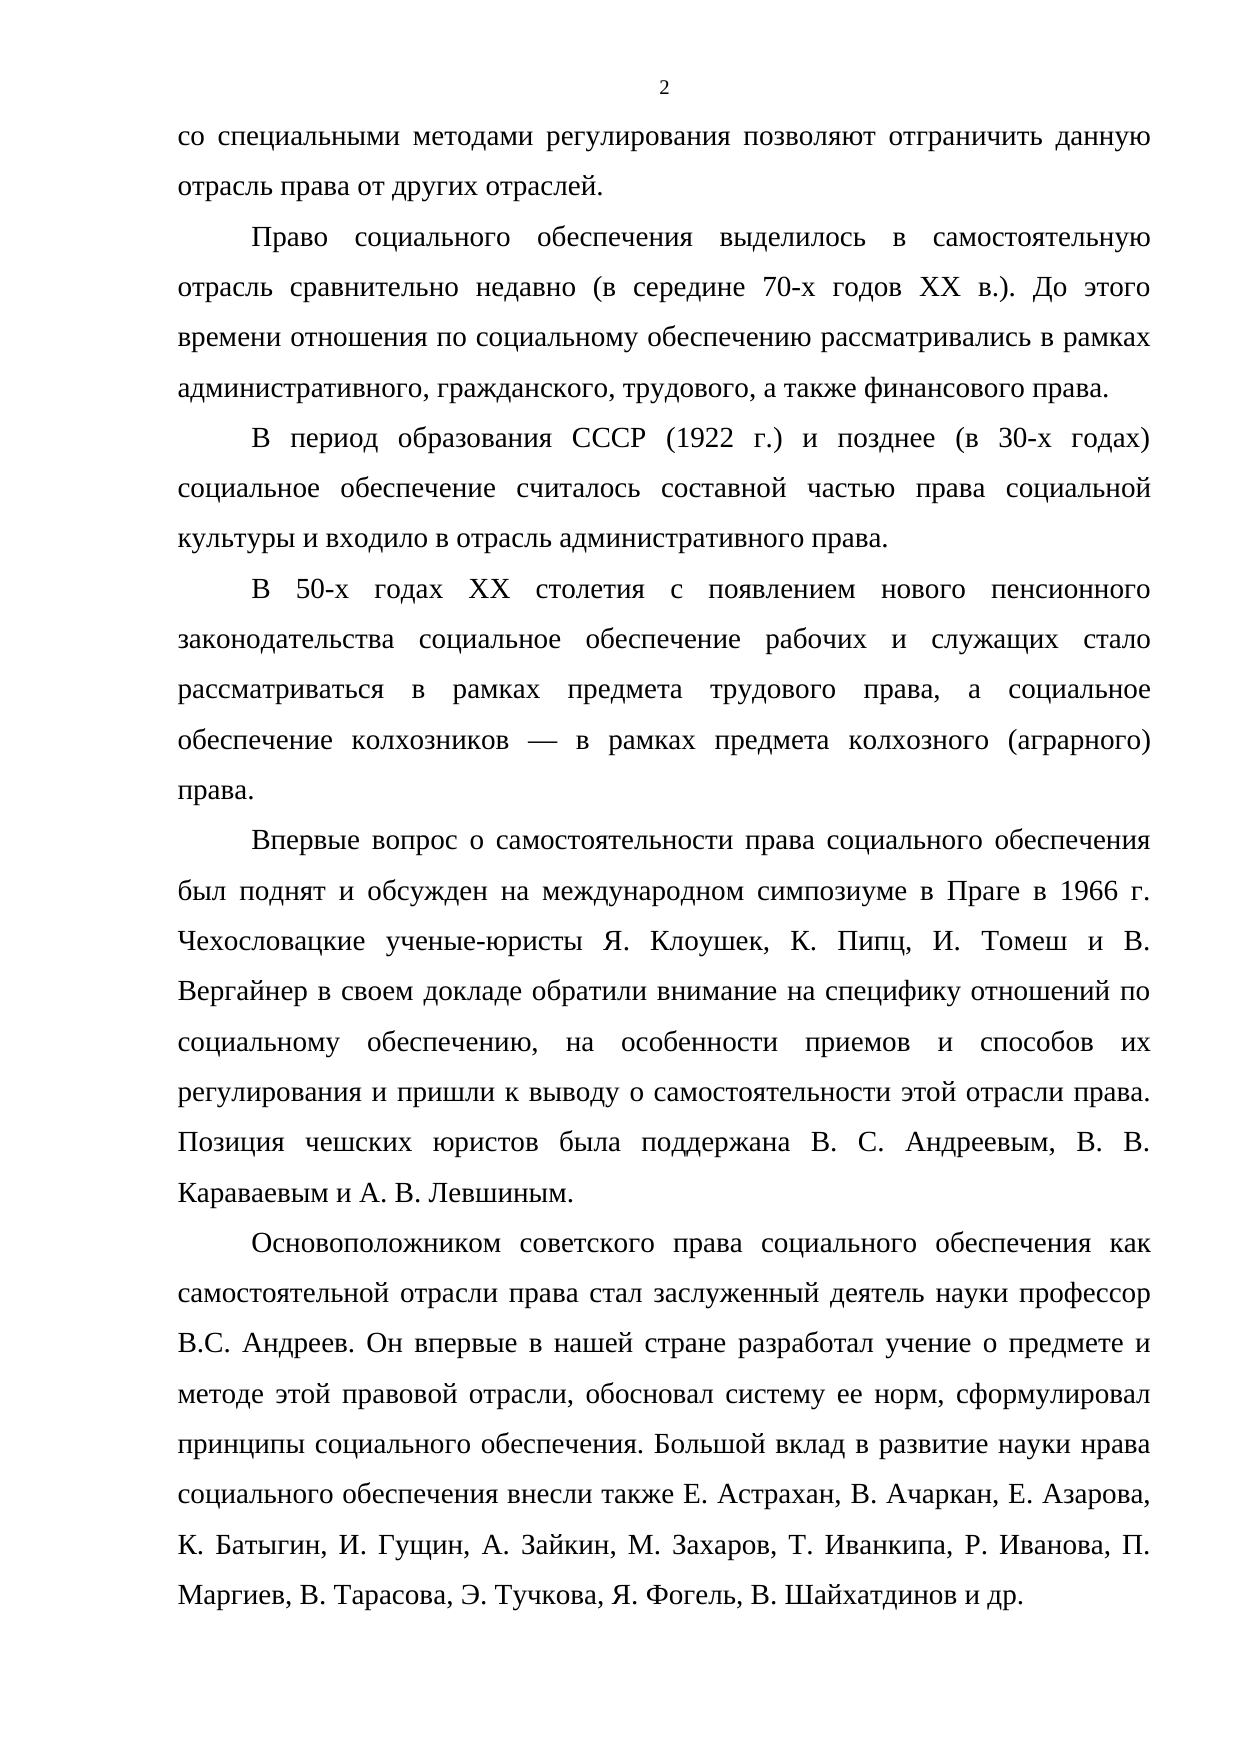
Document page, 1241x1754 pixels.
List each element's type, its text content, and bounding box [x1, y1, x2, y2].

text Основоположником советского права социального обеспечения как самостоятельной отрасли права стал заслуженный деятель науки профессор B.C. Андреев. Он впервые в нашей стране разработал учение о предмете и методе этой правовой отрасли, обосновал систему ее норм, сформулировал принципы социального обеспечения. Большой вклад в развитие науки нрава социального обеспечения внесли также Е. Астрахан, В. Ачаркан, Е. Азарова, К. Батыгин, И. Гущин, А. Зайкин, М. Захаров, Т. Иванкипа, Р. Иванова, П. Mapгиев, В. Тарасова, Э. Тучкова, Я. Фогель, В. Шайхатдинов и др. [177, 1225, 1152, 1611]
text Впервые вопрос о самостоятельности права социального обеспечения был поднят и обсужден на международном симпозиуме в Праге в 1966 г. Чехословацкие ученые-юристы Я. Клоушек, К. Пипц, И. Томеш и В. Вергайнер в своем докладе обратили внимание на специфику отношений по социальному обеспечению, на особенности приемов и способов их регулирования и пришли к выводу о самостоятельности этой отрасли права. Позиция чешских юристов была поддержана В. С. Андреевым, В. В. Караваевым и А. В. Левшиным. [177, 822, 1152, 1208]
text В 50-х годах XX столетия с появлением нового пенсионного законодательства социальное обеспечение рабочих и служащих стало рассматриваться в рамках предмета трудового права, а социальное обеспечение колхозников — в рамках предмета колхозного (аграрного) права. [177, 571, 1152, 806]
text В период образования СССР (1922 г.) и позднее (в 30-х годах) социальное обеспечение считалось составной частью права социальной культуры и входило в отрасль административного права. [177, 420, 1152, 554]
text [177, 118, 1152, 202]
text Право социального обеспечения выделилось в самостоятельную отрасль сравнительно недавно (в середине 70-х годов XX в.). До этого времени отношения по социальному обеспечению рассматривались в рамках административного, гражданского, трудового, а также финансового права. [177, 219, 1152, 403]
